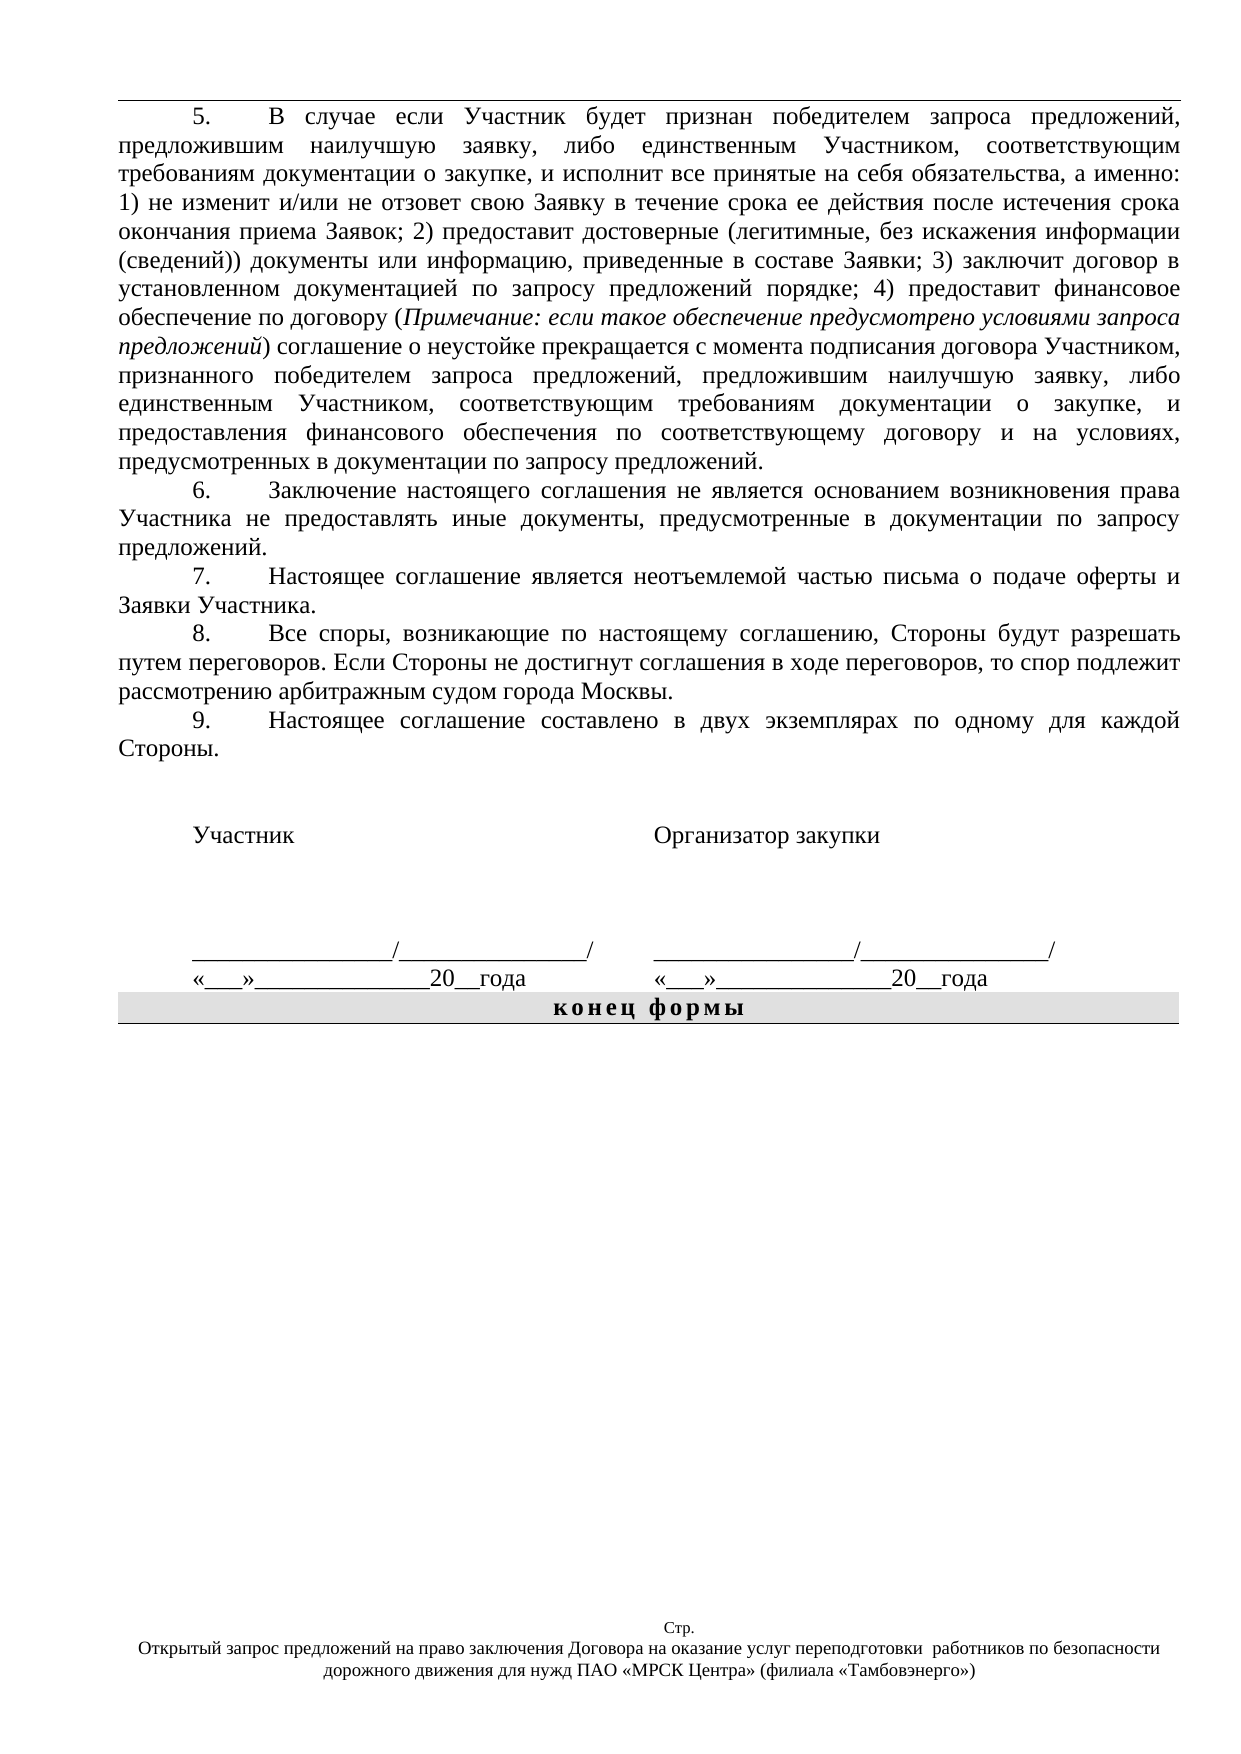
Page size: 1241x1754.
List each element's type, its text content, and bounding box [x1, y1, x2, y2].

text конец формы [118, 992, 1179, 1023]
list Все споры, возникающие по настоящему соглашению, Стороны будут разрешать путем переговоров. Если Стороны не достигнут соглашения в ходе переговоров, то спор подлежит рассмотрению арбитражным судом города Москвы. [118, 618, 1181, 705]
table_header Организатор закупки [643, 820, 1104, 848]
list В случае если Участник будет признан победителем запроса предложений, предложившим наилучшую заявку, либо единственным Участником, соответствующим требованиям документации о закупке, и исполнит все принятые на себя обязательства, а именно: 1) не изменит и/или не отзовет свою Заявку в течение срока ее действия после истечения срока окончания приема Заявок; 2) предоставит достоверные (легитимные, без искажения информации (сведений)) документы или информацию, приведенные в составе Заявки; 3) заключит договор в установленном документацией по запросу предложений порядке; 4) предоставит финансовое обеспечение по договору (Примечание: если такое обеспечение предусмотрено условиями запроса предложений) соглашение о неустойке прекращается с момента подписания договора Участником, признанного победителем запроса предложений, предложившим наилучшую заявку, либо единственным Участником, соответствующим требованиям документации о закупке, и предоставления финансового обеспечения по соответствующему договору и на условиях, предусмотренных в документации по запросу предложений. [118, 101, 1181, 475]
table_cell ________________/_______________/ «___»______________20__года [181, 849, 642, 992]
list Заключение настоящего соглашения не является основанием возникновения права Участника не предоставлять иные документы, предусмотренные в документации по запросу предложений. [118, 475, 1181, 561]
table_header Участник [181, 820, 642, 848]
list Настоящее соглашение является неотъемлемой частью письма о подаче оферты и Заявки Участника. [118, 561, 1181, 618]
table_cell ________________/_______________/ «___»______________20__года [643, 849, 1104, 992]
list Настоящее соглашение составлено в двух экземплярах по одному для каждой Стороны. [118, 705, 1181, 762]
